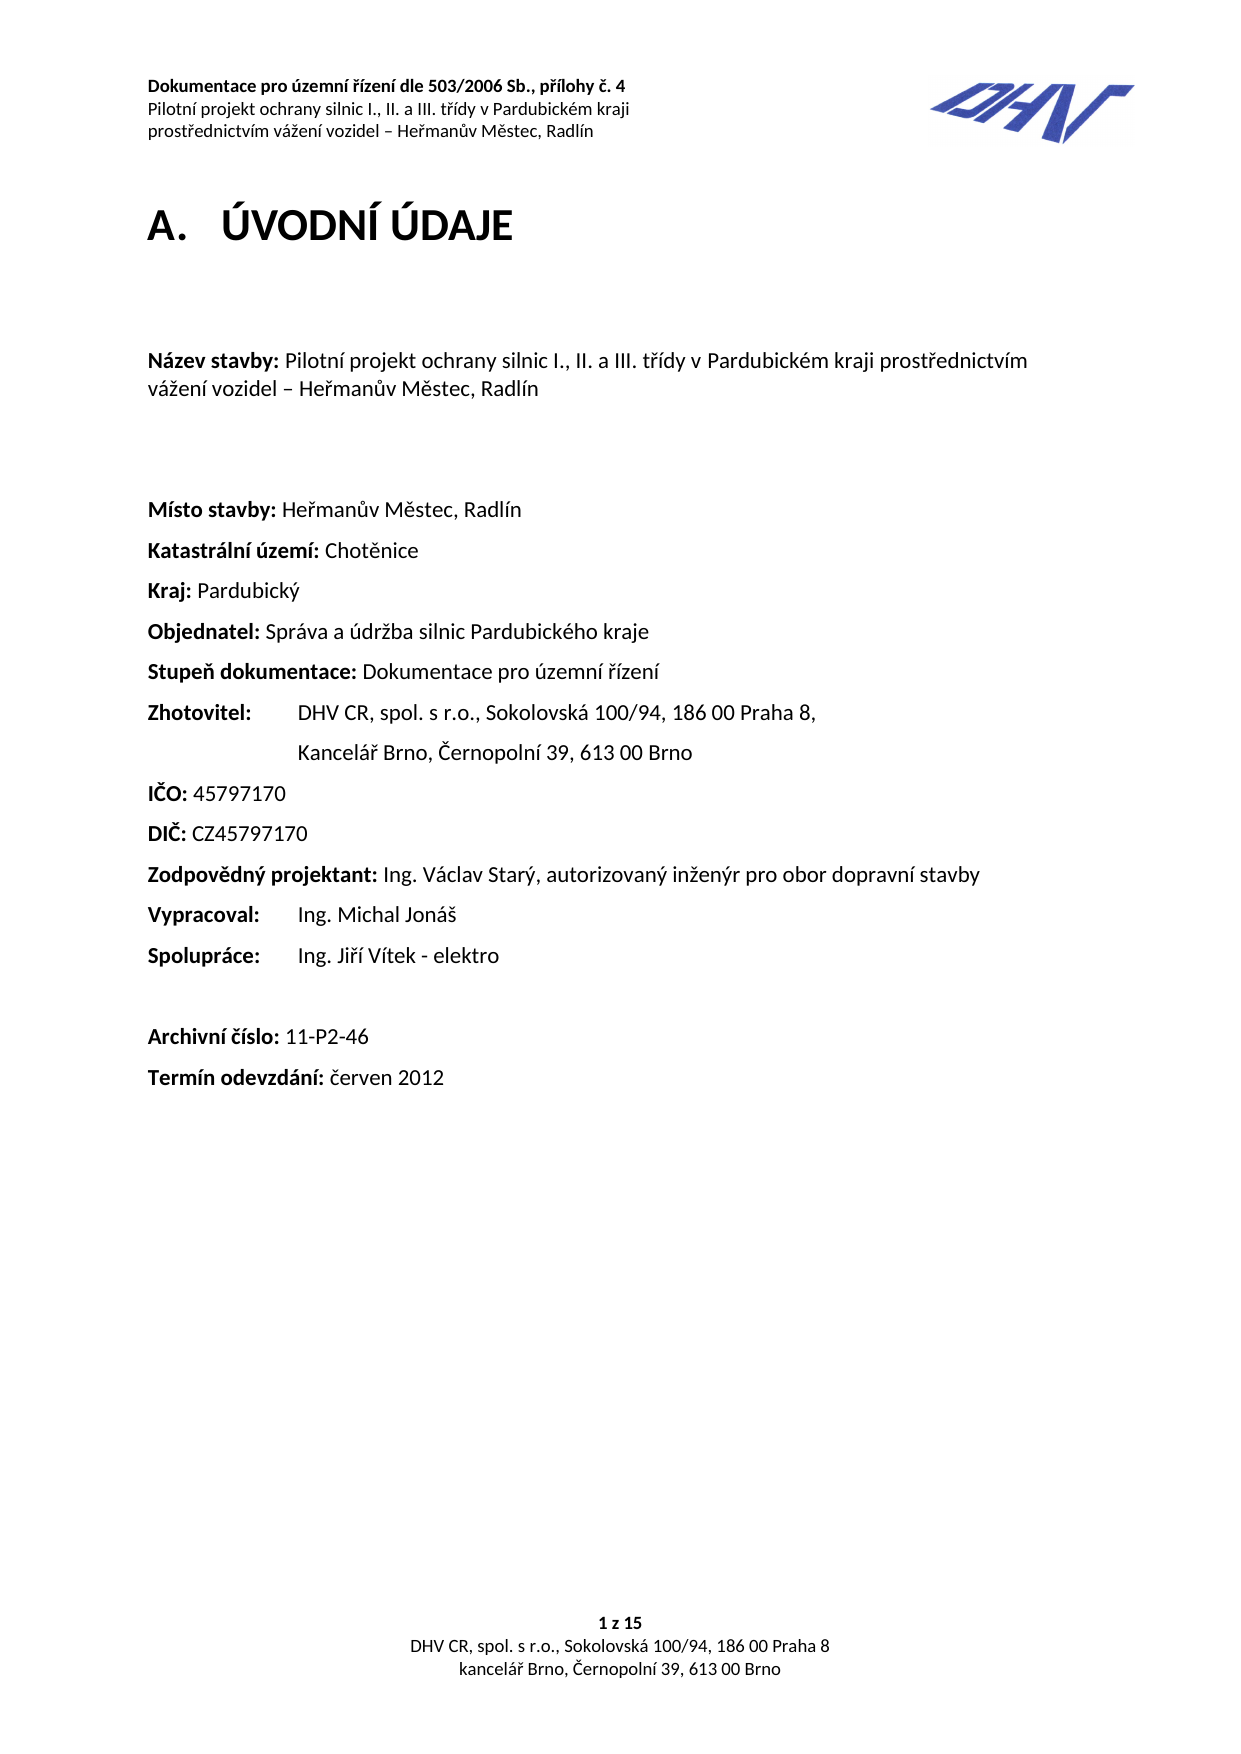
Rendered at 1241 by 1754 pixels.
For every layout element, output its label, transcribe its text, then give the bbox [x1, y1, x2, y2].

text Název stavby: Pilotní projekt ochrany silnic I., II. a III. třídy v Pardubickém kraji prostřednictvím vážení vozidel – Heřmanův Městec, Radlín [148, 346, 1092, 402]
text Kancelář Brno, Černopolní 39, 613 00 Brno [148, 738, 1092, 767]
text Kraj: Pardubický [148, 576, 1092, 604]
text Termín odevzdání: červen 2012 [148, 1063, 1092, 1091]
text Místo stavby: Heřmanův Městec, Radlín [148, 495, 1092, 523]
text Stupeň dokumentace: Dokumentace pro územní řízení [148, 657, 1092, 686]
subtitle ÚVODNÍ ÚDAJE [148, 196, 1092, 252]
text Archivní číslo: 11-P2-46 [148, 1022, 1092, 1050]
text Zodpovědný projektant: Ing. Václav Starý, autorizovaný inženýr pro obor dopravní stavby [148, 860, 1092, 888]
text Objednatel: Správa a údržba silnic Pardubického kraje [148, 617, 1092, 645]
text Spolupráce: Ing. Jiří Vítek - elektro [148, 941, 1092, 969]
text Vypracoval: Ing. Michal Jonáš [148, 901, 1092, 929]
picture [928, 75, 1135, 147]
text DIČ: CZ45797170 [148, 819, 1092, 848]
text Zhotovitel: DHV CR, spol. s r.o., Sokolovská 100/94, 186 00 Praha 8, [148, 698, 1092, 726]
text IČO: 45797170 [148, 779, 1092, 807]
text Katastrální území: Chotěnice [148, 536, 1092, 564]
